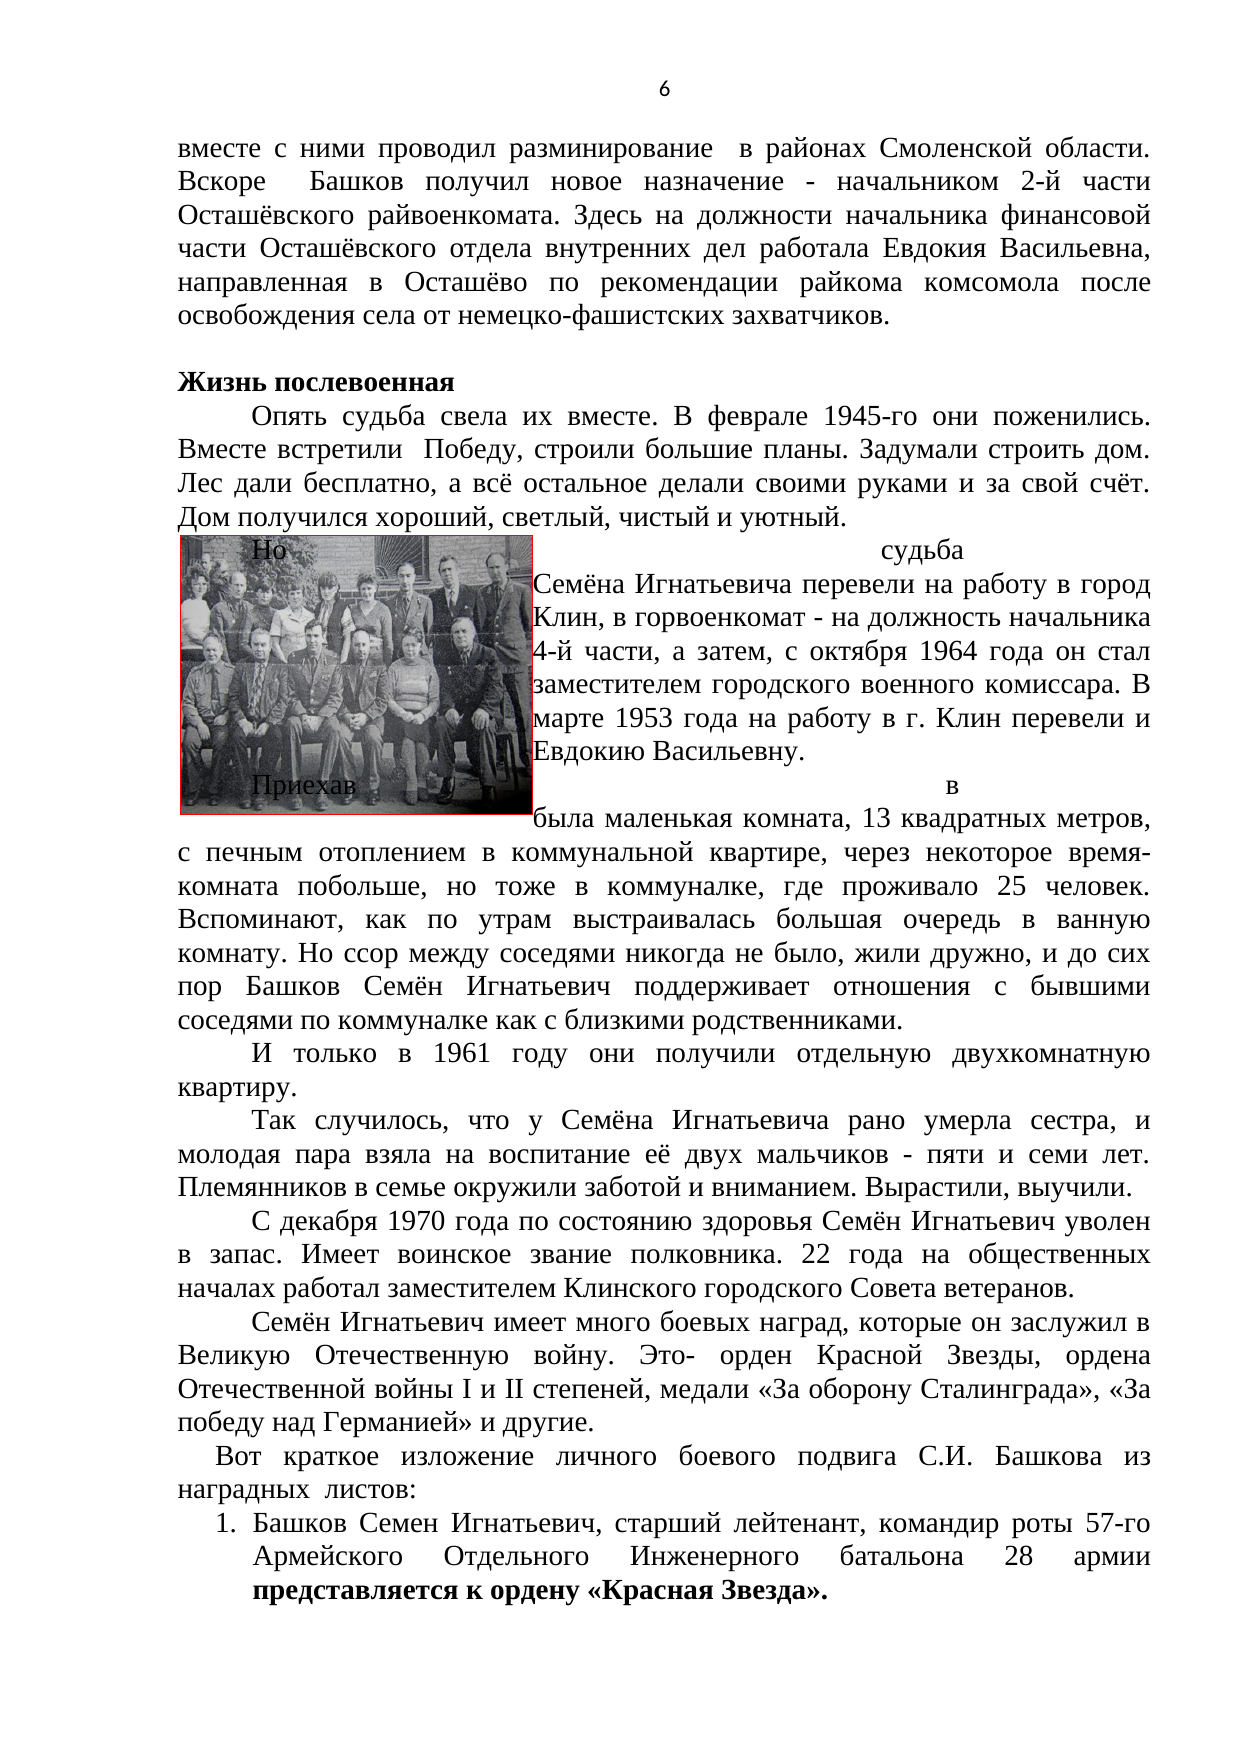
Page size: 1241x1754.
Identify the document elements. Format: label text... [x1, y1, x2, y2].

text Так случилось, что у Семёна Игнатьевича рано умерла сестра, и молодая пара взяла на воспитание её двух мальчиков - пяти и семи лет. Племянников в семье окружили заботой и вниманием. Вырастили, выучили. [177, 1102, 1152, 1203]
text И только в 1961 году они получили отдельную двухкомнатную квартиру. [177, 1035, 1152, 1102]
list Башков Семен Игнатьевич, старший лейтенант, командир роты 57-го Армейского Отдельного Инженерного батальона 28 армии представляется к ордену «Красная Звезда». [215, 1505, 1152, 1606]
text Семён Игнатьевич имеет много боевых наград, которые он заслужил в Великую Отечественную войну. Это- орден Красной Звезды, ордена Отечественной войны I и II степеней, медали «За оборону Сталинграда», «За победу над Германией» и другие. [177, 1304, 1152, 1438]
text Вот краткое изложение личного боевого подвига С.И. Башкова из наградных листов: [177, 1438, 1152, 1505]
text Но судьба опять перекроила их жизненные планы. В октябре 1952 года Семёна Игнатьевича перевели на работу в город Клин, в горвоенкомат - на должность начальника 4-й части, а затем, с октября 1964 года он стал заместителем городского военного комиссара. В марте 1953 года на работу в г. Клин перевели и Евдокию Васильевну. [177, 532, 1152, 767]
text Опять судьба свела их вместе. В феврале 1945-го они поженились. Вместе встретили Победу, строили большие планы. Задумали строить дом. Лес дали бесплатно, а всё остальное делали своими руками и за свой счёт. Дом получился хороший, светлый, чистый и уютный. [177, 398, 1152, 532]
text С декабря 1970 года по состоянию здоровья Семён Игнатьевич уволен в запас. Имеет воинское звание полковника. 22 года на общественных началах работал заместителем Клинского городского Совета ветеранов. [177, 1203, 1152, 1304]
text Жизнь послевоенная [177, 364, 1152, 398]
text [177, 130, 1152, 331]
text Приехав в Клин, Башковы сначала снимали комнату в частном доме, затем была маленькая комната, 13 квадратных метров, с печным отоплением в коммунальной квартире, через некоторое время- комната побольше, но тоже в коммуналке, где проживало 25 человек. Вспоминают, как по утрам выстраивалась большая очередь в ванную комнату. Но ссор между соседями никогда не было, жили дружно, и до сих пор Башков Семён Игнатьевич поддерживает отношения с бывшими соседями по коммуналке как с близкими родственниками. [177, 767, 1152, 1035]
